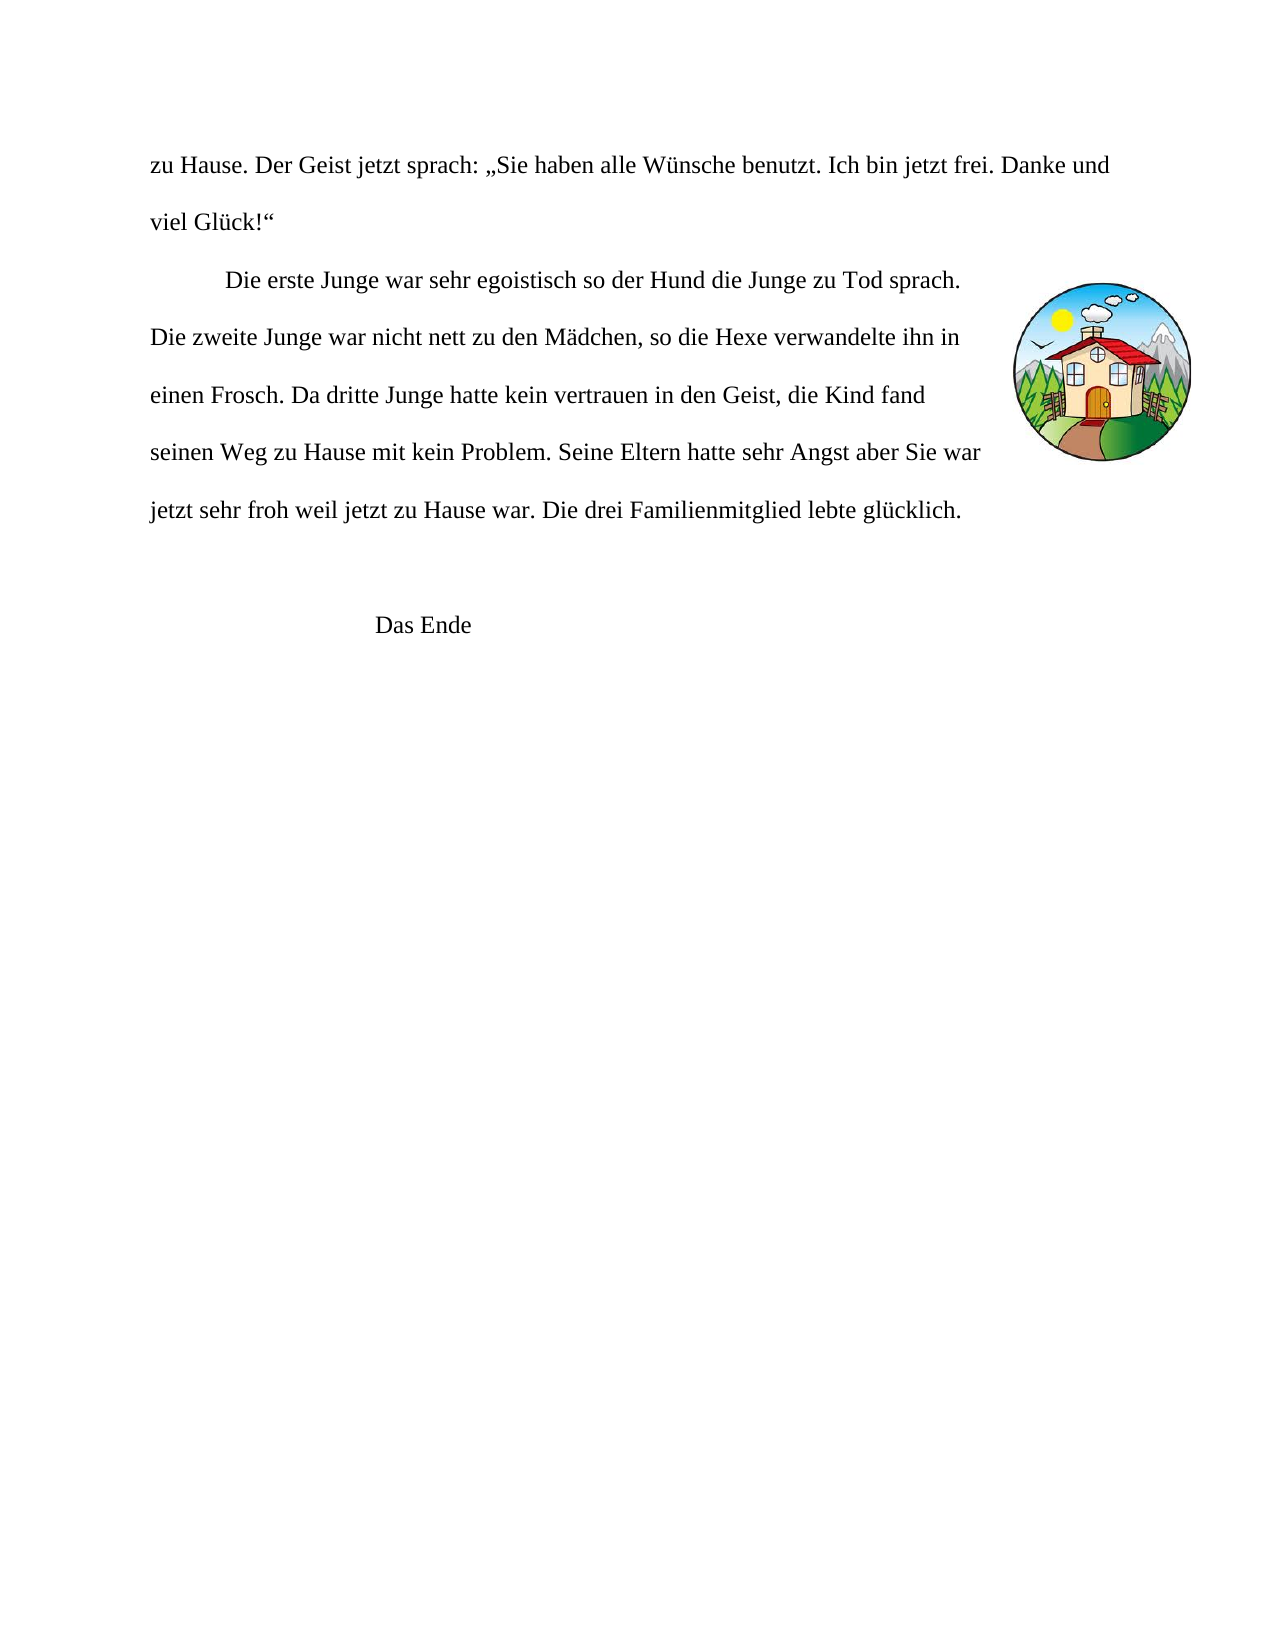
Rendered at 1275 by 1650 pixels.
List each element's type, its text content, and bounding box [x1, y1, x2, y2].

text Die zweite Junge war nicht nett zu den Mädchen, so die Hexe verwandelte ihn in einen Frosch. Da dritte Junge hatte kein vertrauen in den Geist, die Kind fand seinen Weg zu Hause mit kein Problem. Seine Eltern hatte sehr Angst aber Sie war jetzt sehr froh weil jetzt zu Hause war. Die drei Familienmitglied lebte glücklich. [150, 322, 1125, 524]
text Das Ende [150, 610, 1125, 639]
text Die erste Junge war sehr egoistisch so der Hund die Junge zu Tod sprach. [150, 265, 1125, 294]
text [150, 150, 1125, 236]
picture [1012, 280, 1192, 469]
